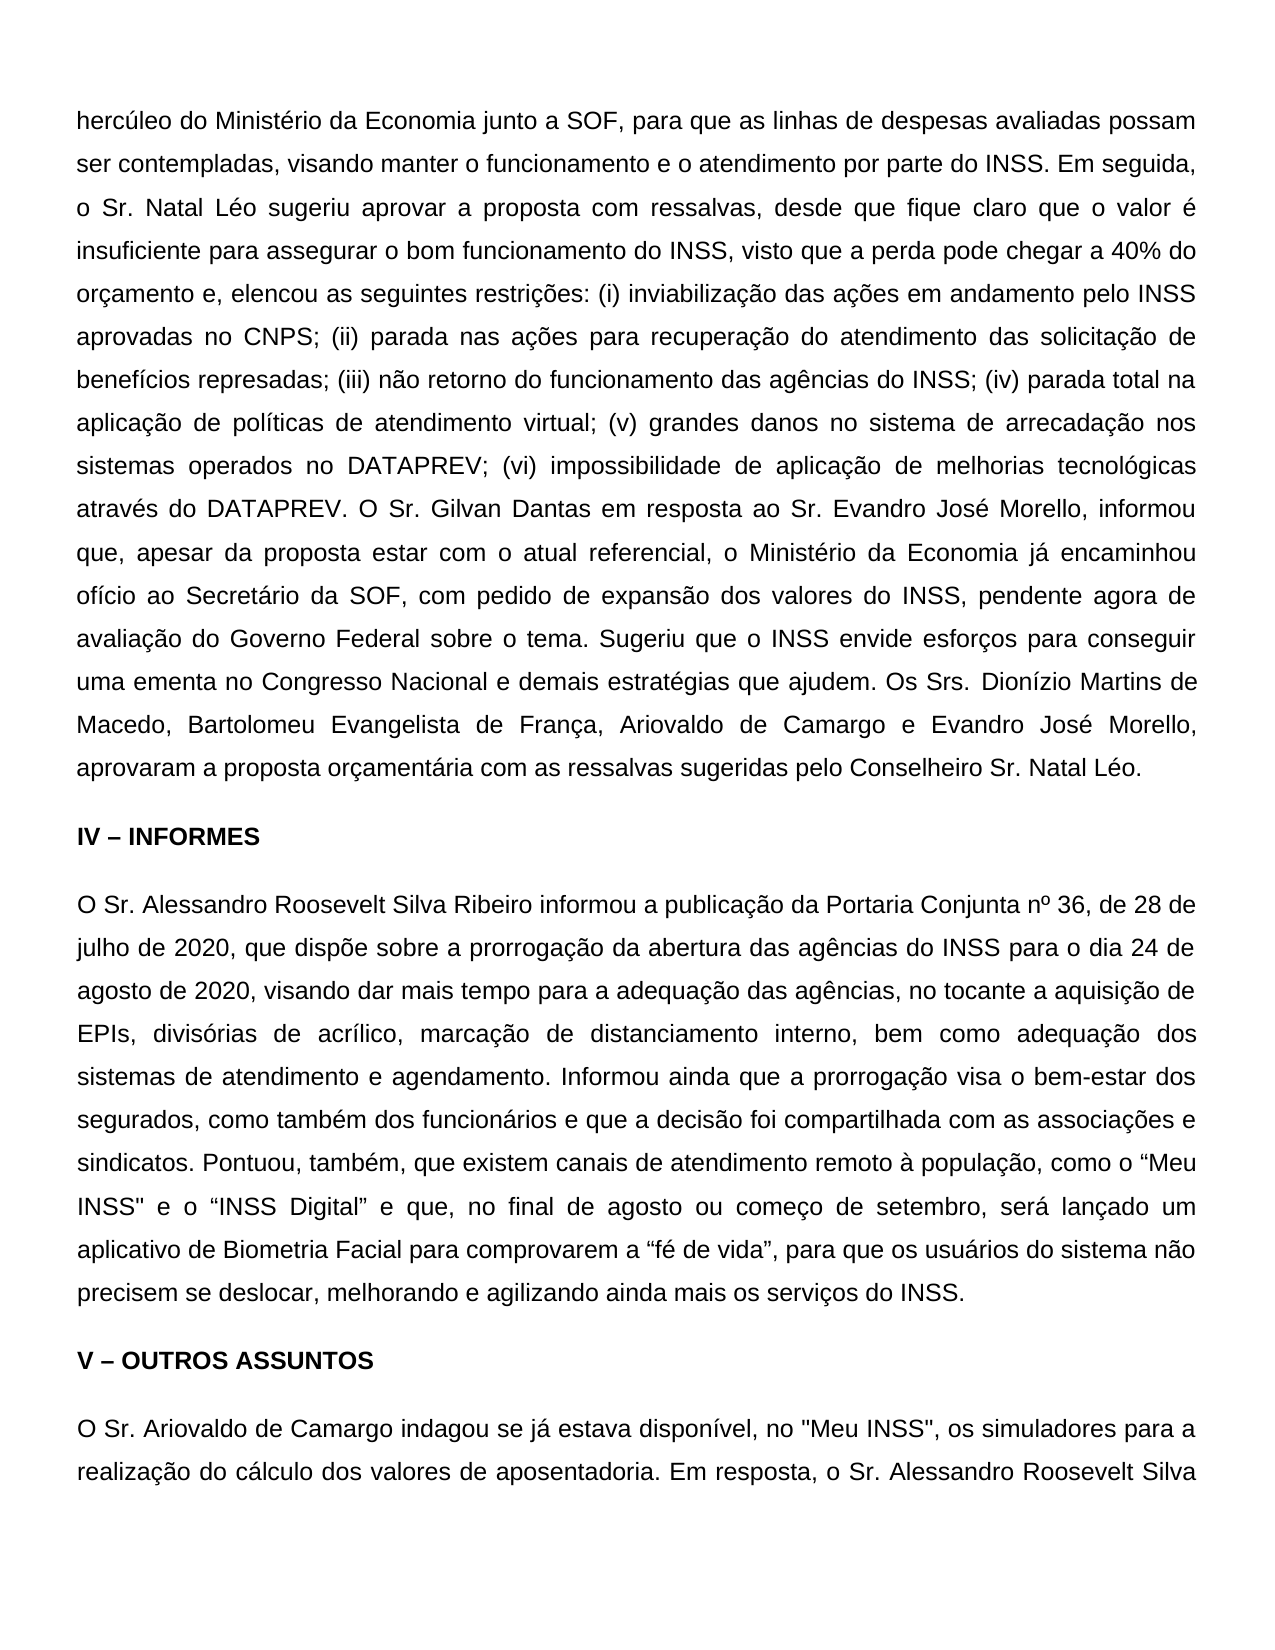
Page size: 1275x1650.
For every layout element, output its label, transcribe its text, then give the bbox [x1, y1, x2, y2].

text IV – INFORMES [77, 821, 1198, 850]
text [75, 106, 1198, 782]
text V – OUTROS ASSUNTOS [77, 1346, 1198, 1374]
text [77, 1414, 1198, 1486]
text O Sr. Alessandro Roosevelt Silva Ribeiro informou a publicação da Portaria Conjunta nº 36, de 28 de julho de 2020, que dispõe sobre a prorrogação da abertura das agências do INSS para o dia 24 de agosto de 2020, visando dar mais tempo para a adequação das agências, no tocante a aquisição de EPIs, divisórias de acrílico, marcação de distanciamento interno, bem como adequação dos sistemas de atendimento e agendamento. Informou ainda que a prorrogação visa o bem-estar dos segurados, como também dos funcionários e que a decisão foi compartilhada com as associações e sindicatos. Pontuou, também, que existem canais de atendimento remoto à população, como o “Meu INSS" e o “INSS Digital” e que, no final de agosto ou começo de setembro, será lançado um aplicativo de Biometria Facial para comprovarem a “fé de vida”, para que os usuários do sistema não precisem se deslocar, melhorando e agilizando ainda mais os serviços do INSS. [77, 889, 1198, 1306]
